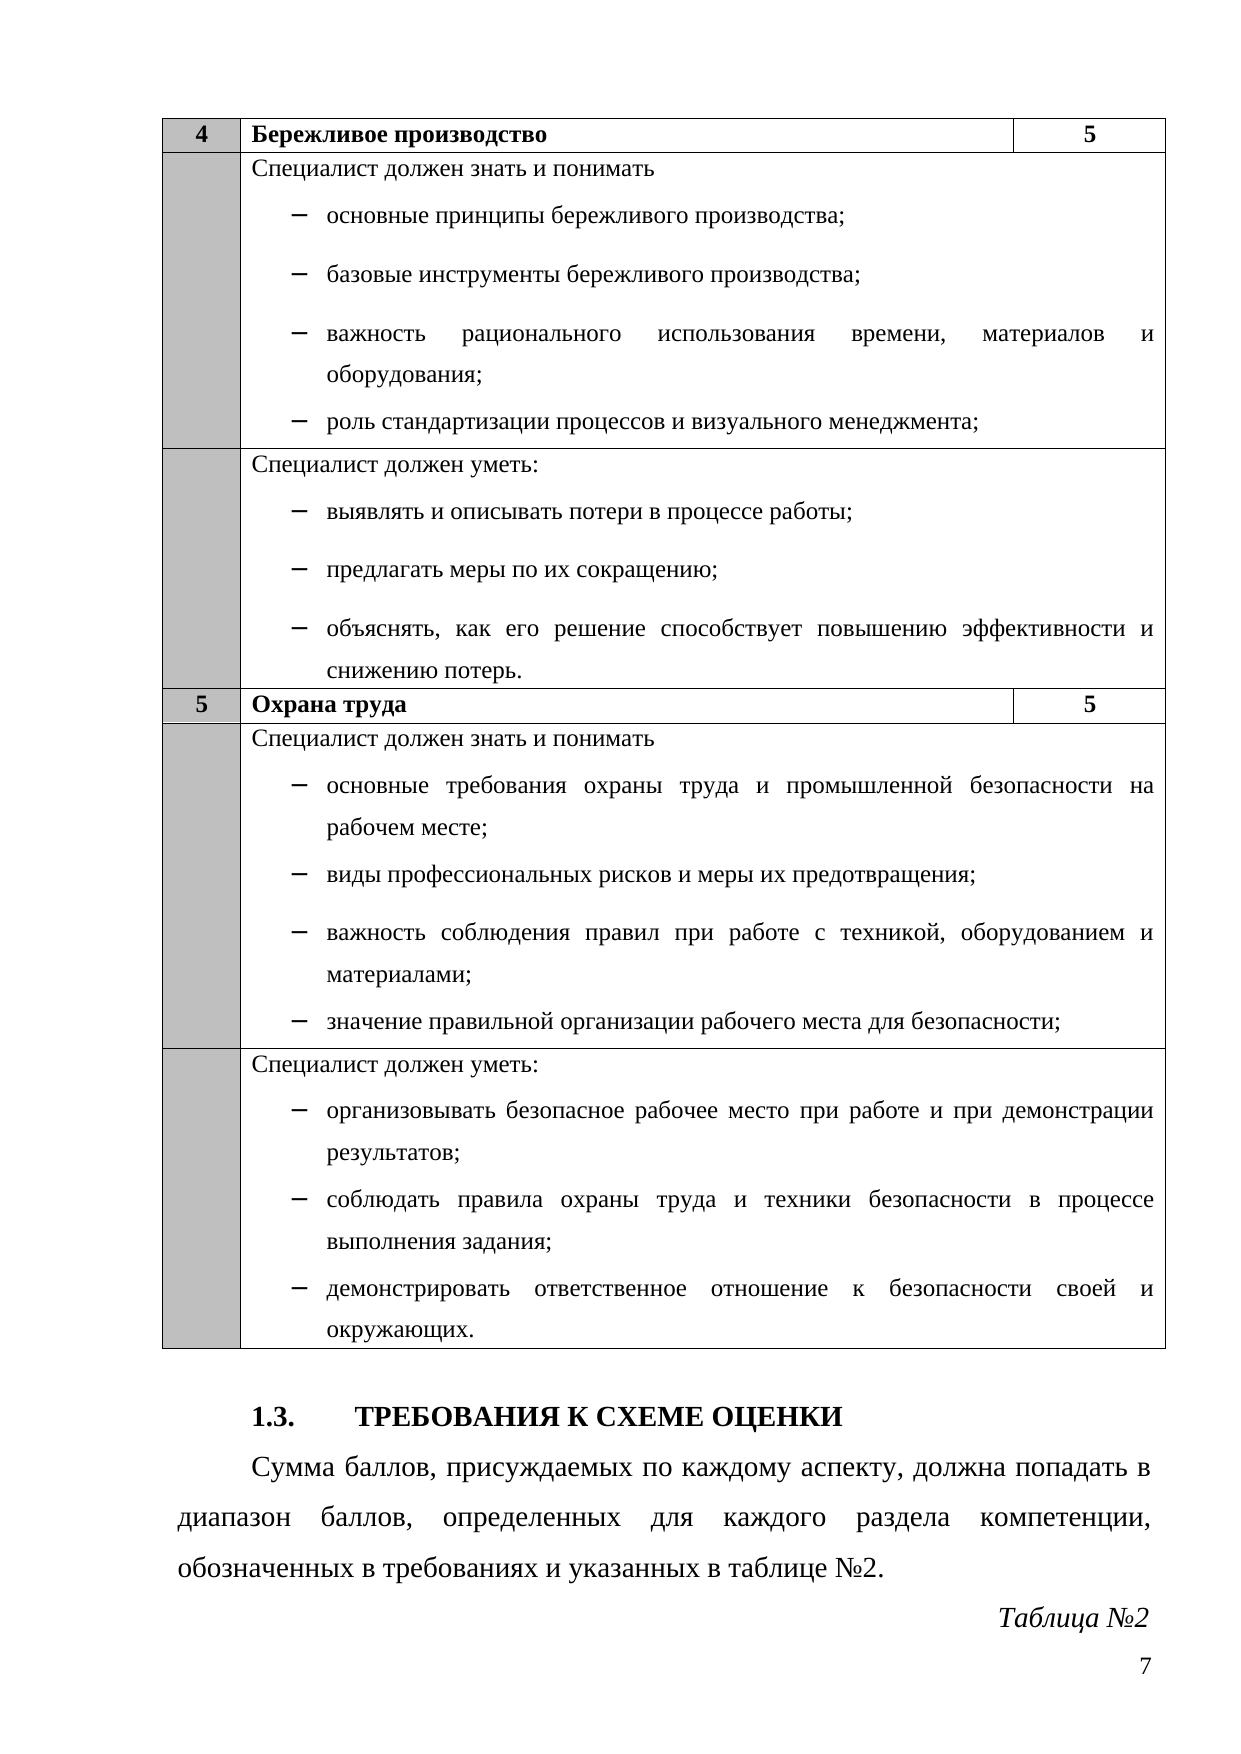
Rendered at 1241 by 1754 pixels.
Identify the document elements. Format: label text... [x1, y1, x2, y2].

table_cell 5 [1014, 689, 1165, 722]
table_cell 5 [1014, 119, 1165, 152]
table_cell [163, 724, 240, 1048]
table_cell [163, 449, 240, 688]
table_cell 4 [163, 119, 240, 152]
table_cell Специалист должен уметь: выявлять и описывать потери в процессе работы; предлагать меры по их сокращению; объяснять, как его решение способствует повышению эффективности и снижению потерь. [241, 449, 1165, 688]
text Таблица №2 [177, 1600, 1152, 1634]
table_cell 5 [163, 689, 240, 722]
table_cell Бережливое производство [241, 119, 1013, 152]
table_cell Специалист должен знать и понимать основные принципы бережливого производства; базовые инструменты бережливого производства; важность рационального использования времени, материалов и оборудования; роль стандартизации процессов и визуального менеджмента; [241, 153, 1165, 448]
text Сумма баллов, присуждаемых по каждому аспекту, должна попадать в диапазон баллов, определенных для каждого раздела компетенции, обозначенных в требованиях и указанных в таблице №2. [177, 1449, 1152, 1583]
table_cell Специалист должен знать и понимать основные требования охраны труда и промышленной безопасности на рабочем месте; виды профессиональных рисков и меры их предотвращения; важность соблюдения правил при работе с техникой, оборудованием и материалами; значение правильной организации рабочего места для безопасности; [241, 724, 1165, 1048]
subtitle ТРЕБОВАНИЯ К СХЕМЕ ОЦЕНКИ [177, 1399, 1152, 1432]
table_cell Охрана труда [241, 689, 1013, 722]
table_cell [163, 153, 240, 448]
table_cell Специалист должен уметь: организовывать безопасное рабочее место при работе и при демонстрации результатов; соблюдать правила охраны труда и техники безопасности в процессе выполнения задания; демонстрировать ответственное отношение к безопасности своей и окружающих. [241, 1049, 1165, 1348]
table_cell [163, 1049, 240, 1348]
